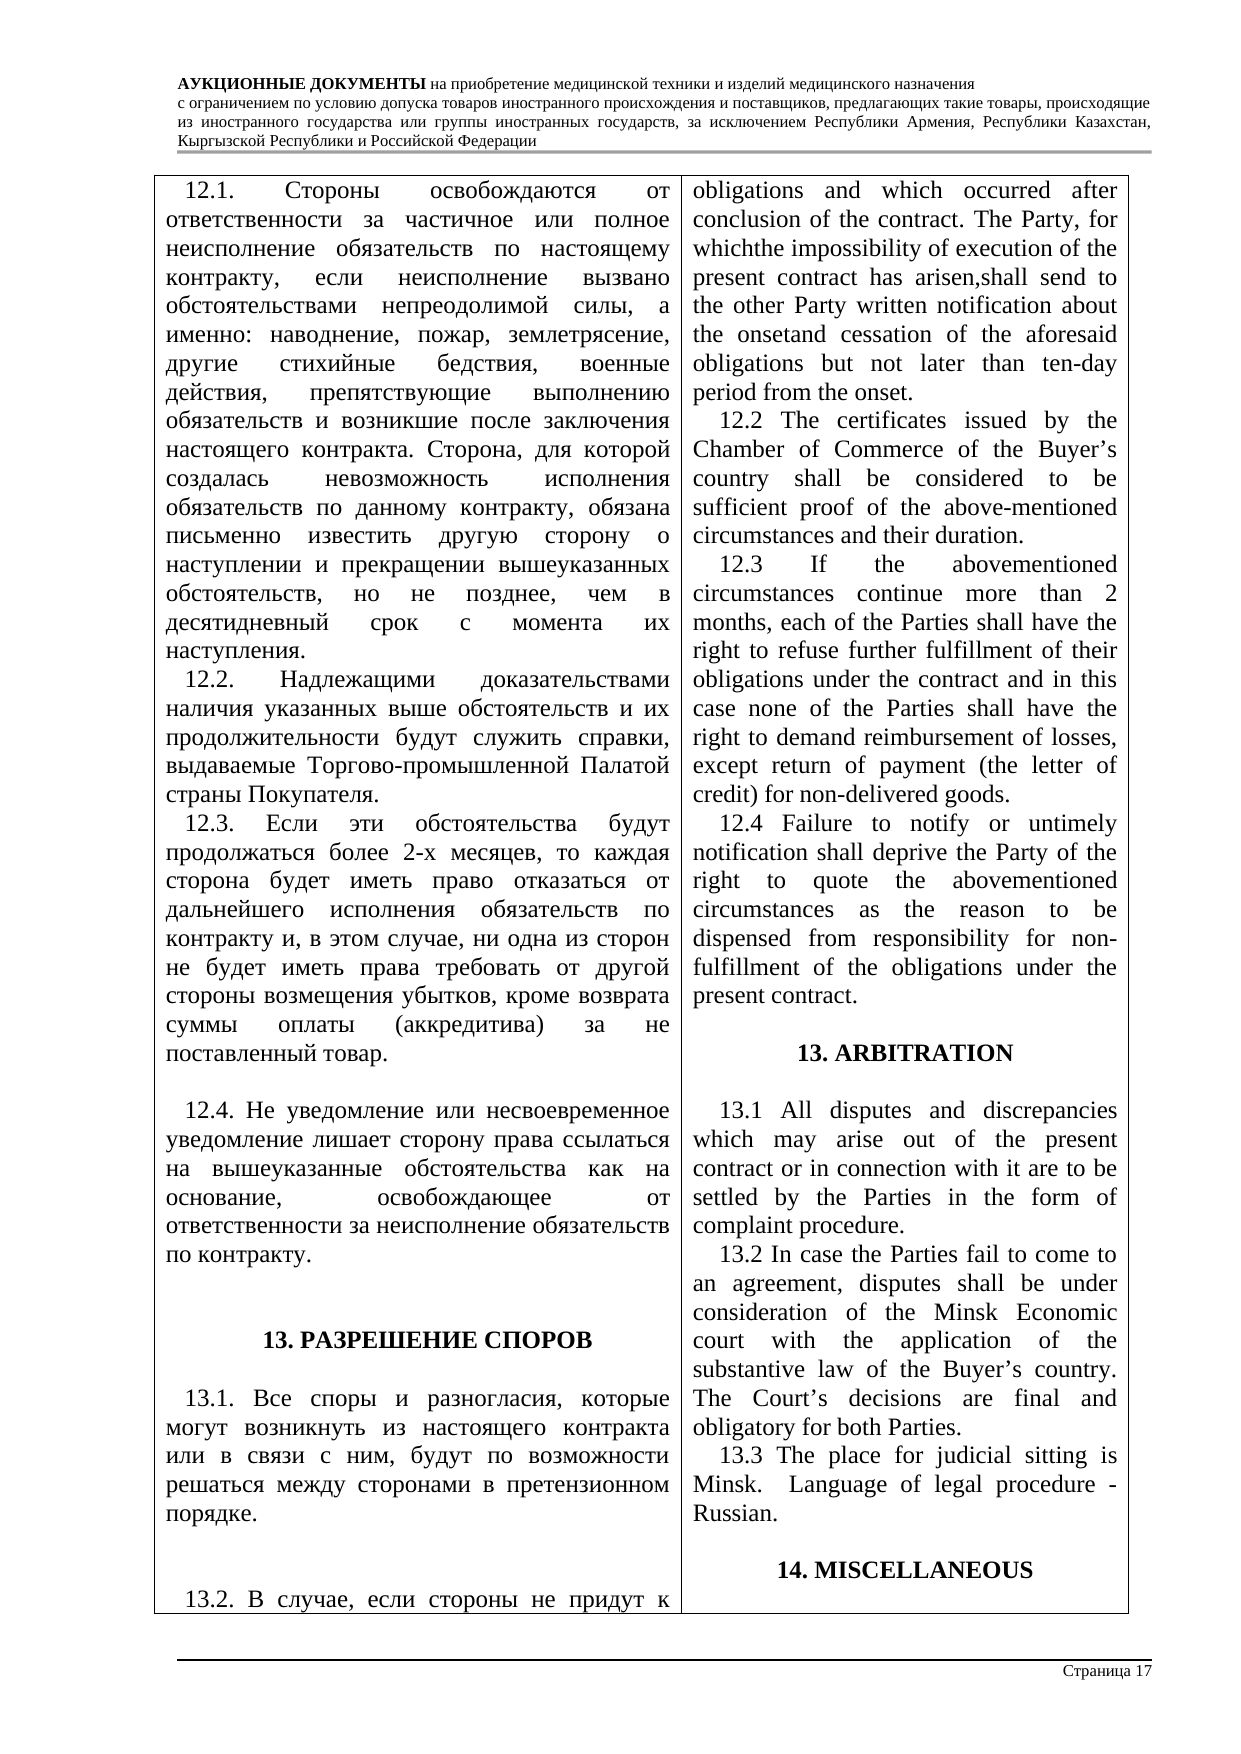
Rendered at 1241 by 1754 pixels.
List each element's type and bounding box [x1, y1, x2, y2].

table_header [682, 176, 1128, 1613]
table_header [155, 176, 681, 1613]
